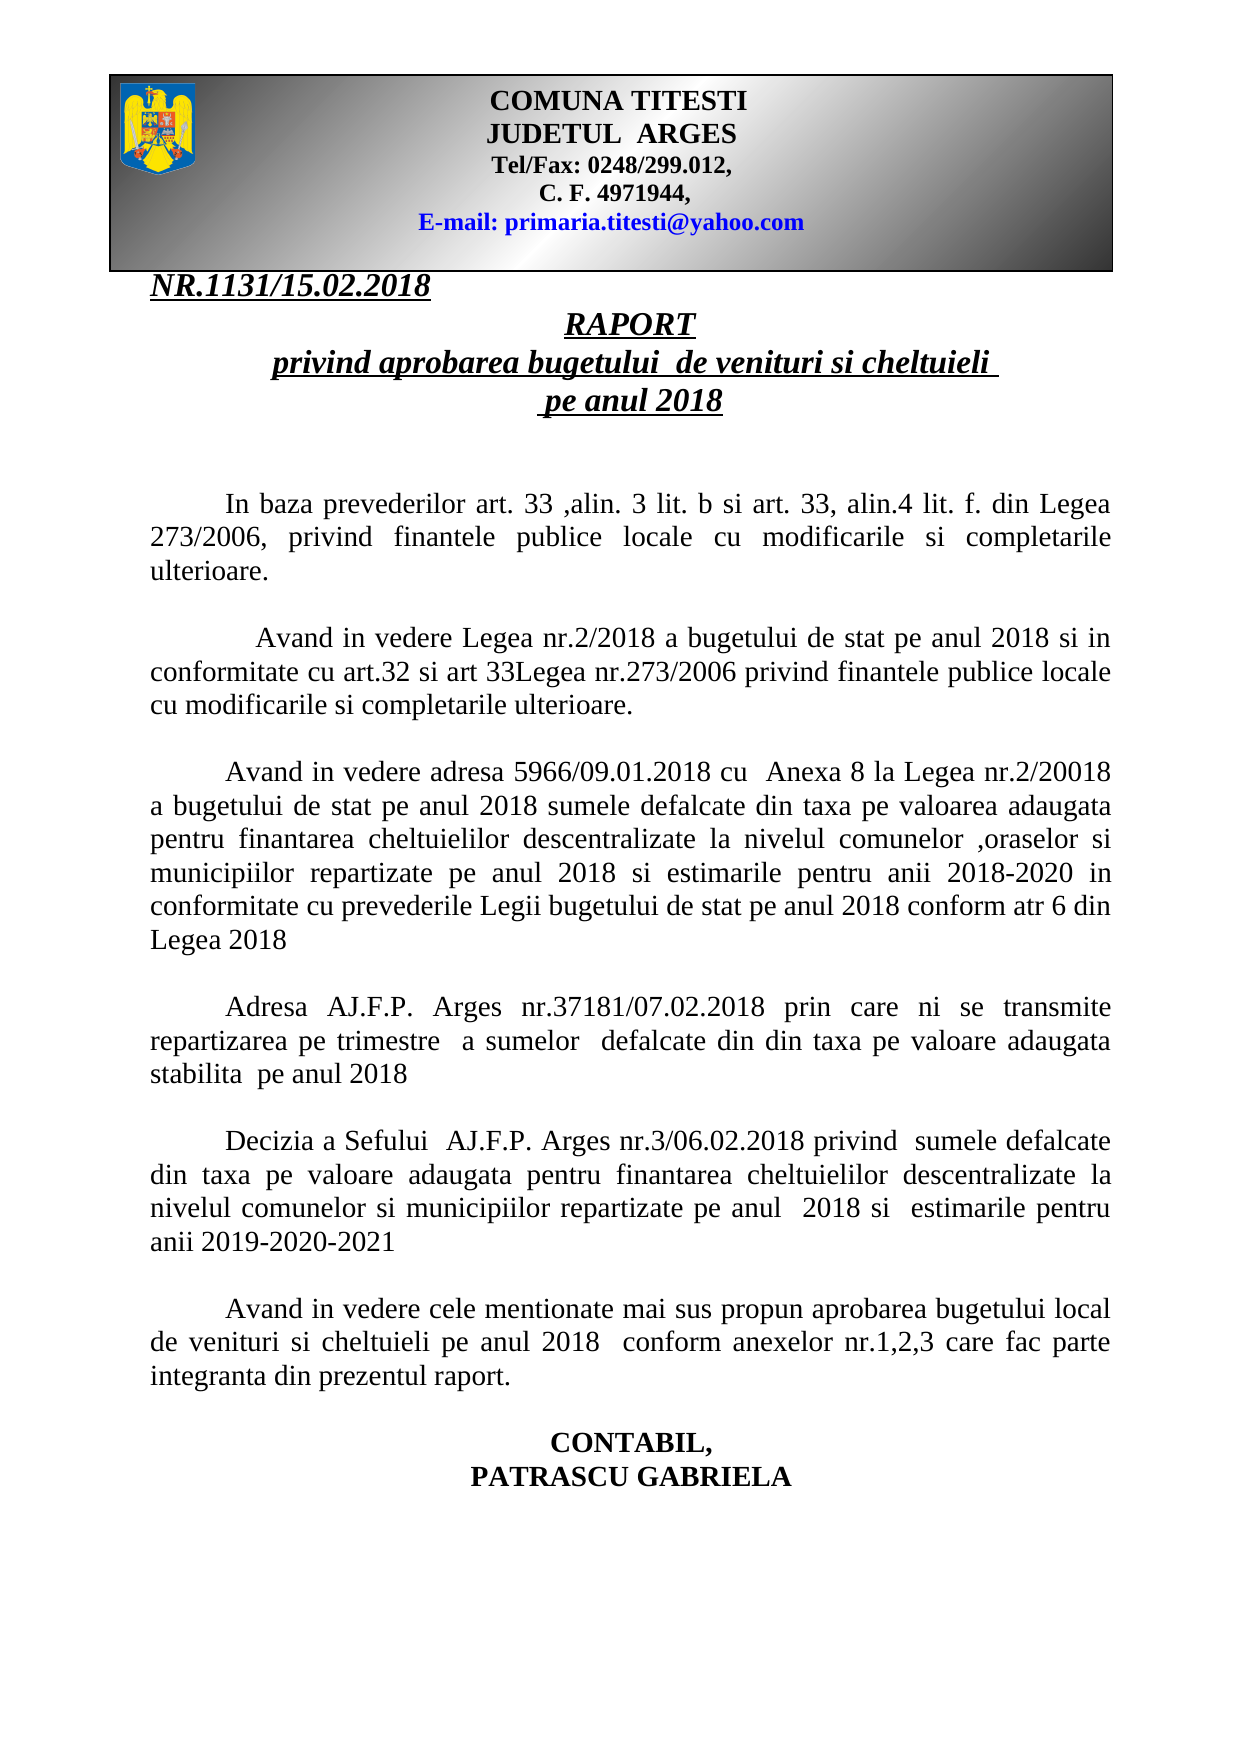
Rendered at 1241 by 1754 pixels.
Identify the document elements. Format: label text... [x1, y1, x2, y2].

text CONTABIL, [150, 1425, 1112, 1459]
text NR.1131/15.02.2018 [150, 272, 1112, 304]
text RAPORT [150, 304, 1112, 342]
text Avand in vedere cele mentionate mai sus propun aprobarea bugetului local de venituri si cheltuieli pe anul 2018 conform anexelor nr.1,2,3 care fac parte integranta din prezentul raport. [150, 1291, 1112, 1392]
text In baza prevederilor art. 33 ,alin. 3 lit. b si art. 33, alin.4 lit. f. din Legea 273/2006, privind finantele publice locale cu modificarile si completarile ulterioare. [150, 486, 1112, 587]
text privind aprobarea bugetului de venituri si cheltuieli [150, 342, 1112, 381]
text Decizia a Sefului AJ.F.P. Arges nr.3/06.02.2018 privind sumele defalcate din taxa pe valoare adaugata pentru finantarea cheltuielilor descentralizate la nivelul comunelor si municipiilor repartizate pe anul 2018 si estimarile pentru anii 2019-2020-2021 [150, 1123, 1112, 1257]
text PATRASCU GABRIELA [150, 1459, 1112, 1492]
text pe anul 2018 [150, 381, 1112, 419]
text Avand in vedere Legea nr.2/2018 a bugetului de stat pe anul 2018 si in conformitate cu art.32 si art 33Legea nr.273/2006 privind finantele publice locale cu modificarile si completarile ulterioare. [150, 620, 1112, 721]
text Adresa AJ.F.P. Arges nr.37181/07.02.2018 prin care ni se transmite repartizarea pe trimestre a sumelor defalcate din din taxa pe valoare adaugata stabilita pe anul 2018 [150, 989, 1112, 1090]
text Avand in vedere adresa 5966/09.01.2018 cu Anexa 8 la Legea nr.2/20018 a bugetului de stat pe anul 2018 sumele defalcate din taxa pe valoarea adaugata pentru finantarea cheltuielilor descentralizate la nivelul comunelor ,oraselor si municipiilor repartizate pe anul 2018 si estimarile pentru anii 2018-2020 in conformitate cu prevederile Legii bugetului de stat pe anul 2018 conform atr 6 din Legea 2018 [150, 754, 1112, 956]
picture [120, 83, 195, 175]
